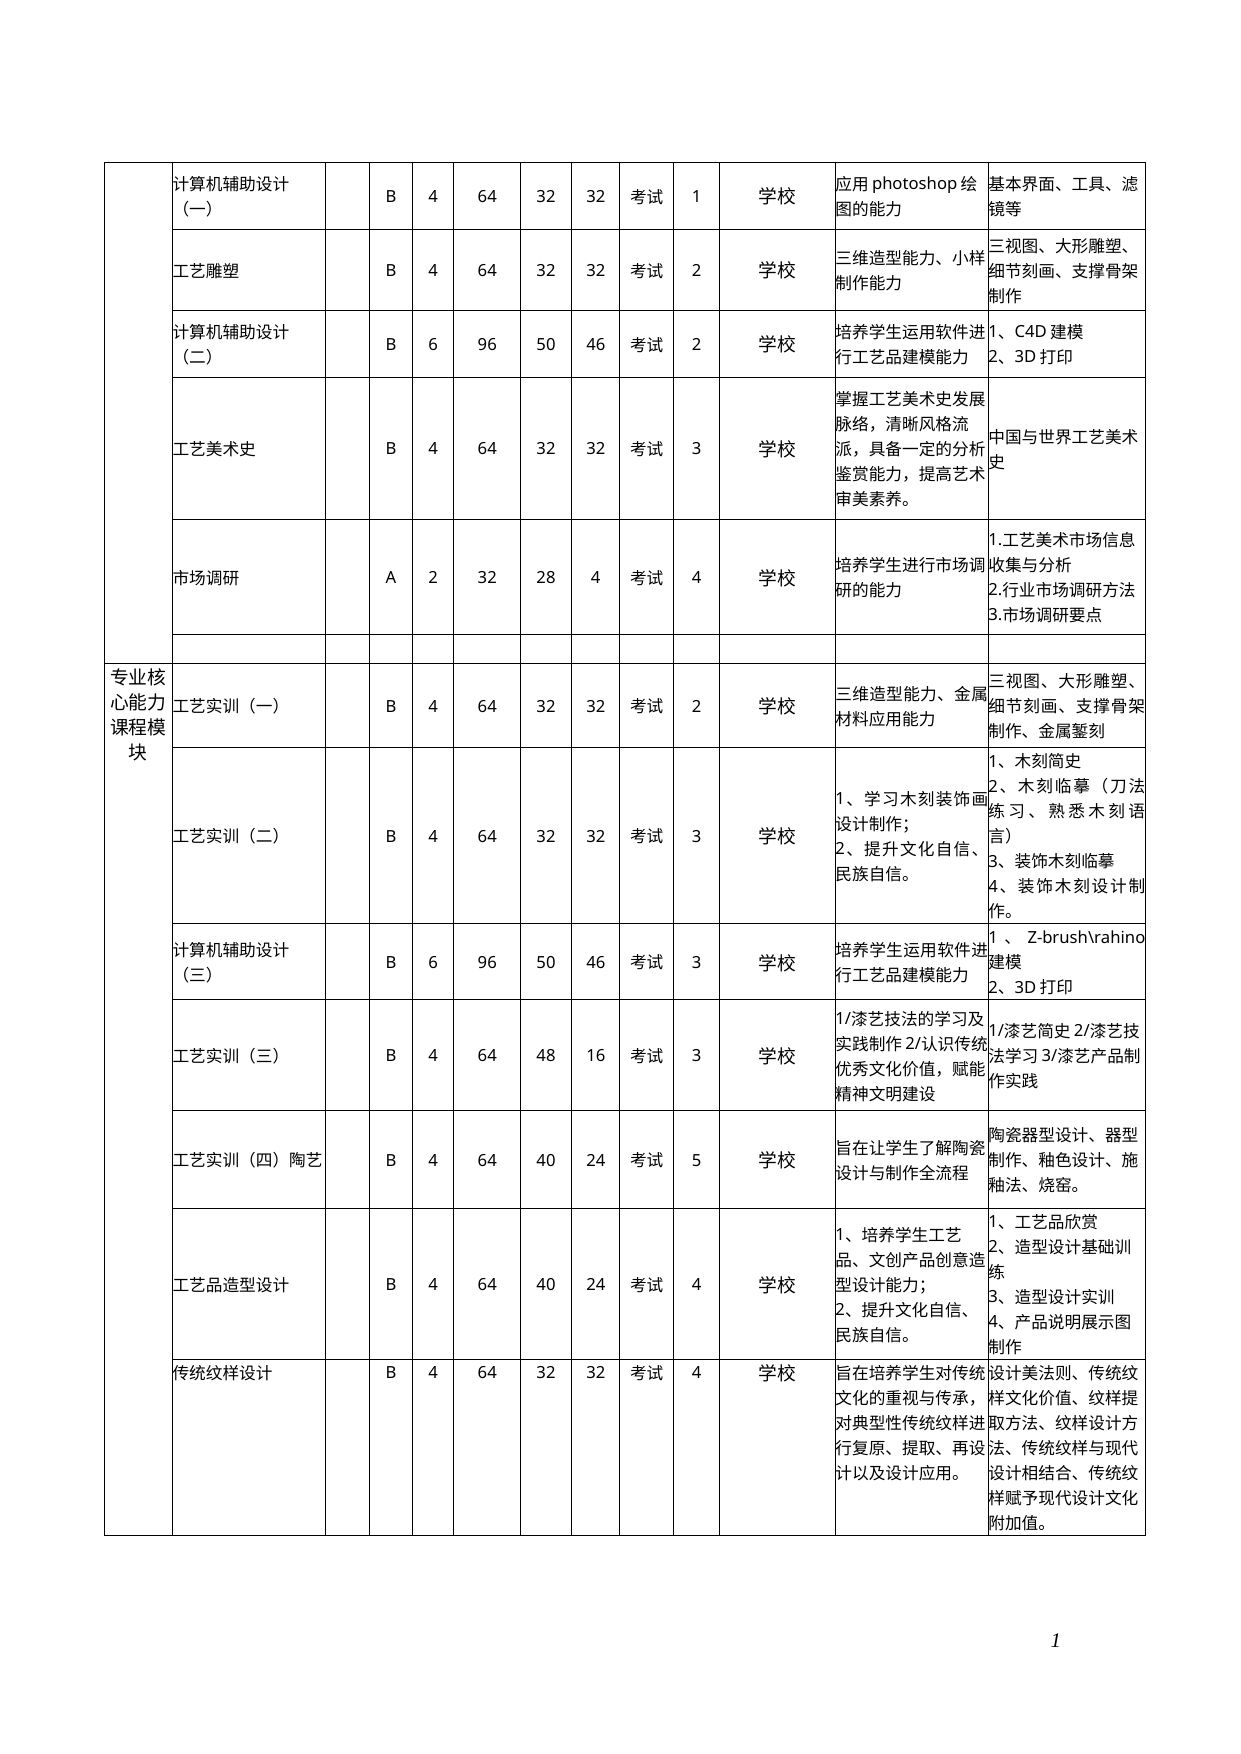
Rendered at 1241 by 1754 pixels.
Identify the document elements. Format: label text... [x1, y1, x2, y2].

table_cell 32 [521, 163, 571, 228]
table_cell 4 [674, 520, 719, 634]
table_cell 32 [521, 664, 571, 747]
table_cell B [370, 1000, 412, 1110]
table_cell 48 [521, 1000, 571, 1110]
table_cell 考试 [620, 1000, 673, 1110]
table_cell 40 [521, 1209, 571, 1359]
table_cell [326, 664, 369, 747]
table_cell 三维造型能力、金属材料应用能力 [836, 664, 988, 747]
table_cell 50 [521, 311, 571, 377]
table_cell 16 [572, 1000, 619, 1110]
table_cell 考试 [620, 1111, 673, 1208]
table_cell 4 [413, 1360, 453, 1535]
table_cell 24 [572, 1111, 619, 1208]
table_cell 28 [521, 520, 571, 634]
table_cell 1/漆艺技法的学习及实践制作2/认识传统优秀文化价值，赋能精神文明建设 [836, 1000, 988, 1110]
table_cell 24 [572, 1209, 619, 1359]
table_cell 4 [413, 1000, 453, 1110]
table_cell 64 [454, 163, 520, 228]
table_cell 工艺实训（三） [173, 1000, 325, 1110]
table_cell 工艺雕塑 [173, 230, 325, 310]
table_cell 计算机辅助设计（一） [173, 163, 325, 228]
table_cell 46 [572, 311, 619, 377]
table_cell 40 [521, 1111, 571, 1208]
table_cell [326, 748, 369, 923]
table_cell 考试 [620, 311, 673, 377]
table_cell A [370, 520, 412, 634]
table_cell 培养学生运用软件进行工艺品建模能力 [836, 924, 988, 999]
table_cell 2 [674, 311, 719, 377]
table_cell 4 [413, 664, 453, 747]
table_cell 计算机辅助设计（三） [173, 924, 325, 999]
table_cell 5 [674, 1111, 719, 1208]
table_cell 学校 [720, 664, 835, 747]
table_cell 中国与世界工艺美术史 [989, 378, 1145, 519]
table_cell 32 [521, 378, 571, 519]
table_cell 64 [454, 664, 520, 747]
table_cell 传统纹样设计 [173, 1360, 325, 1535]
table_cell 三视图、大形雕塑、细节刻画、支撑骨架制作 [989, 230, 1145, 310]
table_cell [720, 635, 835, 663]
table_cell 1、培养学生工艺品、文创产品创意造型设计能力； 2、提升文化自信、民族自信。 [836, 1209, 988, 1359]
table_cell 工艺实训（一） [173, 664, 325, 747]
table_cell 4 [572, 520, 619, 634]
table_cell 4 [413, 1111, 453, 1208]
table_cell 64 [454, 748, 520, 923]
table_cell 1、工艺品欣赏 2、造型设计基础训练 3、造型设计实训 4、产品说明展示图制作 [989, 1209, 1145, 1359]
table_cell 学校 [720, 1209, 835, 1359]
table_cell 1.工艺美术市场信息收集与分析 2.行业市场调研方法 3.市场调研要点 [989, 520, 1145, 634]
table_cell [370, 635, 412, 663]
table_cell 1、Z-brush\rahino 建模 2、3D打印 [989, 924, 1145, 999]
table_cell 32 [454, 520, 520, 634]
table_cell 基本界面、工具、滤镜等 [989, 163, 1145, 228]
table_cell [326, 1111, 369, 1208]
table_cell 1/漆艺简史2/漆艺技法学习3/漆艺产品制作实践 [989, 1000, 1145, 1110]
table_cell [326, 635, 369, 663]
table_cell B [370, 311, 412, 377]
table_cell 32 [521, 230, 571, 310]
table_cell 专业核心能力课程模块 [105, 664, 172, 1535]
table_cell 3 [674, 378, 719, 519]
table_cell 64 [454, 230, 520, 310]
table_cell 三维造型能力、小样制作能力 [836, 230, 988, 310]
table_cell 旨在培养学生对传统文化的重视与传承，对典型性传统纹样进行复原、提取、再设计以及设计应用。 [836, 1360, 988, 1535]
table_cell 4 [413, 230, 453, 310]
table_cell 64 [454, 1209, 520, 1359]
table_cell 32 [572, 1360, 619, 1535]
table_cell B [370, 378, 412, 519]
table_cell [989, 635, 1145, 663]
table_cell 3 [674, 748, 719, 923]
table_cell 旨在让学生了解陶瓷设计与制作全流程 [836, 1111, 988, 1208]
table_cell 6 [413, 924, 453, 999]
table_cell 学校 [720, 1360, 835, 1535]
table_cell 3 [674, 1000, 719, 1110]
table_cell 50 [521, 924, 571, 999]
table_cell 学校 [720, 748, 835, 923]
table_cell [326, 924, 369, 999]
table_cell [521, 635, 571, 663]
table_cell 32 [572, 378, 619, 519]
table_cell 市场调研 [173, 520, 325, 634]
table_cell 64 [454, 1360, 520, 1535]
table_cell 4 [674, 1360, 719, 1535]
table_cell 32 [572, 230, 619, 310]
table_cell 1、C4D建模 2、3D打印 [989, 311, 1145, 377]
table_cell 学校 [720, 1111, 835, 1208]
table_cell 考试 [620, 378, 673, 519]
table_cell 32 [572, 664, 619, 747]
table_cell [326, 1000, 369, 1110]
table_cell 设计美法则、传统纹样文化价值、纹样提取方法、纹样设计方法、传统纹样与现代设计相结合、传统纹样赋予现代设计文化附加值。 [989, 1360, 1145, 1535]
table_cell 96 [454, 924, 520, 999]
table_cell [454, 635, 520, 663]
table_cell 32 [521, 748, 571, 923]
table_cell 32 [521, 1360, 571, 1535]
table_cell 64 [454, 1111, 520, 1208]
table_cell 2 [674, 230, 719, 310]
table_cell [572, 635, 619, 663]
table_cell 考试 [620, 1360, 673, 1535]
table_cell 培养学生进行市场调研的能力 [836, 520, 988, 634]
table_cell B [370, 1209, 412, 1359]
table_cell [326, 1209, 369, 1359]
table_cell 学校 [720, 924, 835, 999]
table_cell 学校 [720, 230, 835, 310]
table_cell [326, 520, 369, 634]
table_cell 2 [674, 664, 719, 747]
table_cell [413, 635, 453, 663]
table_cell 学校 [720, 1000, 835, 1110]
table_cell B [370, 1360, 412, 1535]
table_cell 考试 [620, 748, 673, 923]
table_cell [326, 1360, 369, 1535]
table_cell [836, 635, 988, 663]
table_cell 掌握工艺美术史发展脉络，清晰风格流派，具备一定的分析鉴赏能力，提高艺术审美素养。 [836, 378, 988, 519]
table_cell 应用photoshop绘图的能力 [836, 163, 988, 228]
table_cell 三视图、大形雕塑、细节刻画、支撑骨架制作、金属錾刻 [989, 664, 1145, 747]
table_cell 工艺美术史 [173, 378, 325, 519]
table_cell 1 [674, 163, 719, 228]
table_cell [326, 230, 369, 310]
table_cell 64 [454, 1000, 520, 1110]
table_cell 考试 [620, 163, 673, 228]
table_cell 考试 [620, 520, 673, 634]
table_cell 考试 [620, 924, 673, 999]
table_cell 陶瓷器型设计、器型制作、釉色设计、施釉法、烧窑。 [989, 1111, 1145, 1208]
table_cell B [370, 1111, 412, 1208]
table_cell B [370, 664, 412, 747]
table_cell 32 [572, 163, 619, 228]
table_cell 4 [413, 748, 453, 923]
table_cell [326, 163, 369, 228]
table_cell B [370, 924, 412, 999]
table_cell 4 [413, 163, 453, 228]
table_cell 学校 [720, 311, 835, 377]
table_cell 学校 [720, 378, 835, 519]
table_cell 考试 [620, 664, 673, 747]
table_cell 计算机辅助设计（二） [173, 311, 325, 377]
table_cell 工艺实训（四）陶艺 [173, 1111, 325, 1208]
table_cell B [370, 748, 412, 923]
table_cell 2 [413, 520, 453, 634]
table_cell 4 [413, 378, 453, 519]
table_cell B [370, 163, 412, 228]
table_cell 3 [674, 924, 719, 999]
table_cell 学校 [720, 163, 835, 228]
table_cell 工艺实训（二） [173, 748, 325, 923]
table_cell [326, 378, 369, 519]
table_cell 6 [413, 311, 453, 377]
table_cell [326, 311, 369, 377]
table_cell 工艺品造型设计 [173, 1209, 325, 1359]
table_cell 64 [454, 378, 520, 519]
table_cell 32 [572, 748, 619, 923]
table_cell 4 [674, 1209, 719, 1359]
table_cell 学校 [720, 520, 835, 634]
table_cell 96 [454, 311, 520, 377]
table_cell 考试 [620, 230, 673, 310]
table_cell [674, 635, 719, 663]
table_cell 46 [572, 924, 619, 999]
table_cell B [370, 230, 412, 310]
table_cell [620, 635, 673, 663]
table_cell 培养学生运用软件进行工艺品建模能力 [836, 311, 988, 377]
table_cell 1、学习木刻装饰画设计制作； 2、提升文化自信、民族自信。 [836, 748, 988, 923]
table_cell 考试 [620, 1209, 673, 1359]
table_cell 4 [413, 1209, 453, 1359]
table_cell 1、木刻简史 2、木刻临摹（刀法练习、熟悉木刻语言） 3、装饰木刻临摹 4、装饰木刻设计制作。 [989, 748, 1145, 923]
table_cell [173, 635, 325, 663]
